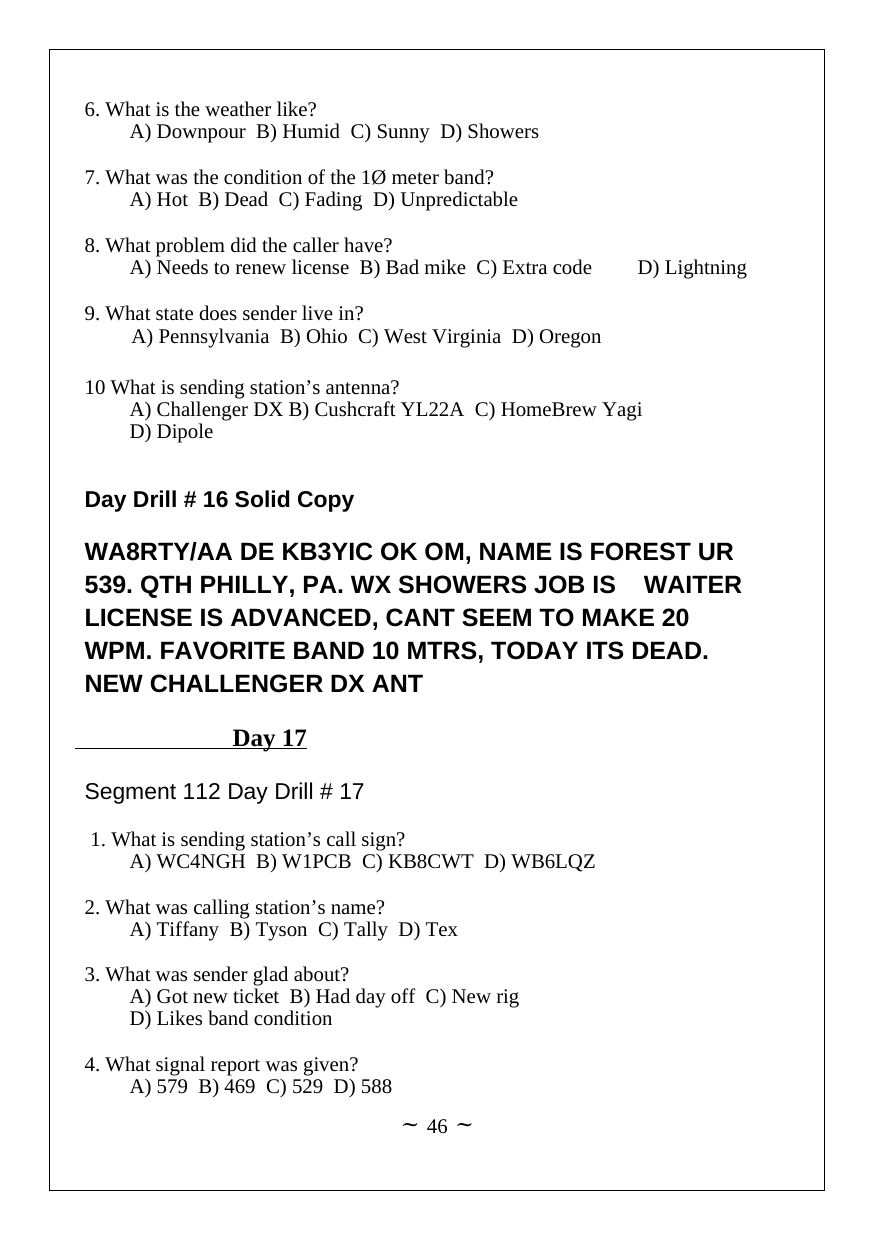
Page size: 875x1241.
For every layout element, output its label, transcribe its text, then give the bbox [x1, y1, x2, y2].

text 6. What is the weather like? [84, 99, 762, 121]
text Segment 112 Day Drill # 17 [84, 778, 762, 804]
text WA8RTY/AA DE KB3YIC OK OM, NAME IS FOREST UR 539. QTH PHILLY, PA. WX SHOWERS JOB IS WAITER LICENSE IS ADVANCED, CANT SEEM TO MAKE 20 WPM. FAVORITE BAND 10 MTRS, TODAY ITS DEAD. NEW CHALLENGER DX ANT [84, 537, 762, 697]
text 8. What problem did the caller have? [84, 235, 762, 257]
text 7. What was the condition of the 1Ø meter band? [84, 167, 762, 189]
subtitle Day 17 [75, 723, 762, 751]
text A) WC4NGH B) W1PCB C) KB8CWT D) WB6LQZ [84, 851, 762, 872]
text A) Tiffany B) Tyson C) Tally D) Tex [84, 918, 762, 940]
text 10 What is sending station’s antenna? [84, 377, 762, 399]
text A) Got new ticket B) Had day off C) New rig [84, 986, 762, 1008]
text A) 579 B) 469 C) 529 D) 588 [84, 1076, 762, 1098]
text 4. What signal report was given? [84, 1054, 762, 1076]
text 9. What state does sender live in? [84, 302, 762, 324]
text 1. What is sending station’s call sign? [84, 829, 762, 851]
text A) Hot B) Dead C) Fading D) Unpredictable [84, 189, 762, 211]
text D) Dipole [84, 421, 762, 443]
text A) Needs to renew license B) Bad mike C) Extra code D) Lightning [84, 257, 762, 278]
text Day Drill # 16 Solid Copy [84, 486, 762, 512]
text A) Downpour B) Humid C) Sunny D) Showers [84, 121, 762, 143]
text D) Likes band condition [84, 1008, 762, 1030]
text A) Challenger DX B) Cushcraft YL22A C) HomeBrew Yagi [84, 399, 762, 421]
text A) Pennsylvania B) Ohio C) West Virginia D) Oregon [84, 324, 762, 348]
text 3. What was sender glad about? [84, 964, 762, 986]
text 2. What was calling station’s name? [84, 897, 762, 918]
